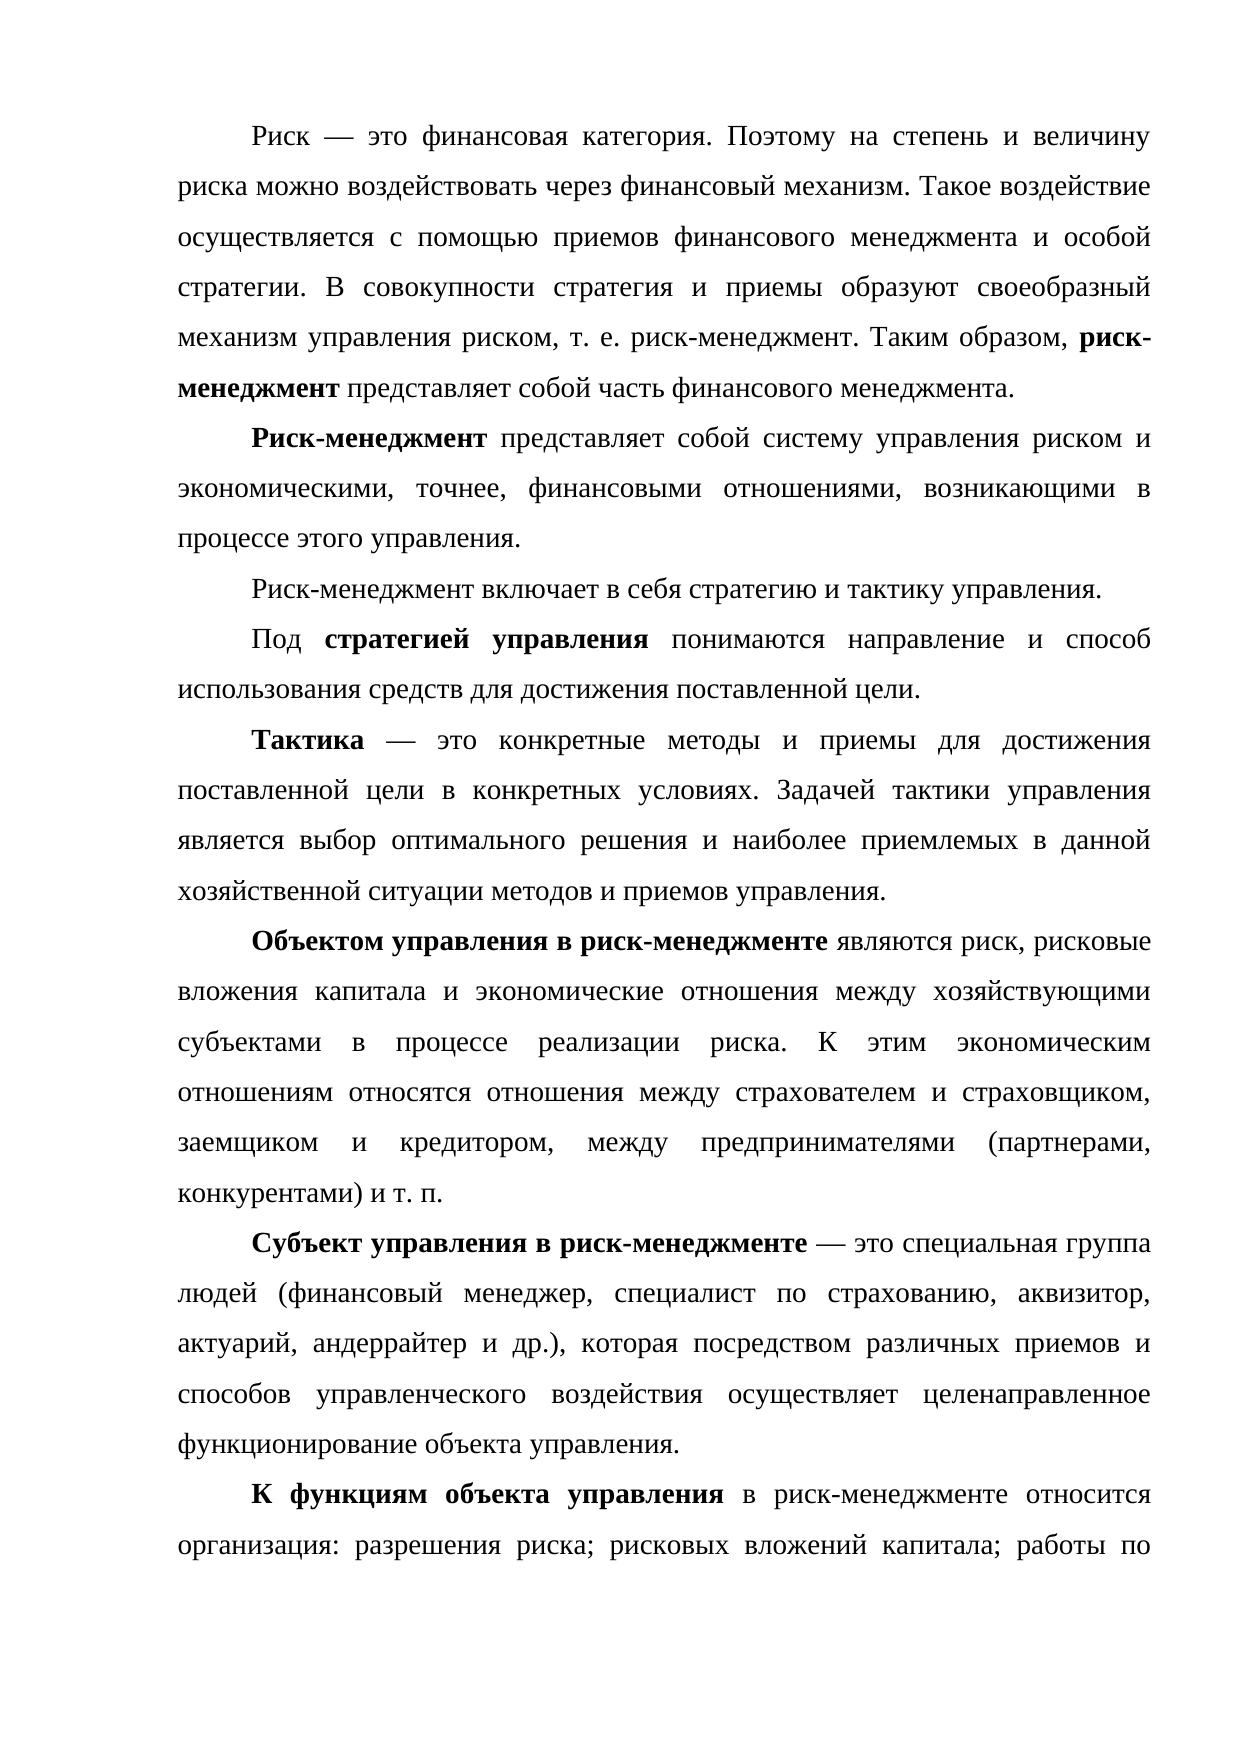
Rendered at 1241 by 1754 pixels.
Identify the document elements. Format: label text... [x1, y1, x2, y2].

text Тактика — это конкретные методы и приемы для достижения поставленной цели в конкретных условиях. Задачей тактики управления является выбор оптимального решения и наиболее приемлемых в данной хозяйственной ситуации методов и приемов управления. [177, 722, 1152, 906]
text Риск-менеджмент включает в себя стратегию и тактику управления. [177, 571, 1152, 604]
text Субъект управления в риск-менеджменте — это специальная группа людей (финансовый менеджер, специалист по страхованию, аквизитор, актуарий, андеррайтер и др.), которая посредством различных приемов и способов управленческого воздействия осуществляет целенаправленное функционирование объекта управления. [177, 1225, 1152, 1460]
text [177, 1477, 1152, 1560]
text Риск — это финансовая категория. Поэтому на степень и величину риска можно воздействовать через финансовый механизм. Такое воздействие осуществляется с помощью приемов финансового менеджмента и особой стратегии. В совокупности стратегия и приемы образуют своеобразный механизм управления риском, т. е. риск-менеджмент. Таким образом, риск-менеджмент представляет собой часть финансового менеджмента. [177, 118, 1152, 403]
text Объектом управления в риск-менеджменте являются риск, рисковые вложения капитала и экономические отношения между хозяйствующими субъектами в процессе реализации риска. К этим экономическим отношениям относятся отношения между страхователем и страховщиком, заемщиком и кредитором, между предпринимателями (партнерами, конкурентами) и т. п. [177, 923, 1152, 1208]
text Риск-менеджмент представляет собой систему управления риском и экономическими, точнее, финансовыми отношениями, возникающими в процессе этого управления. [177, 420, 1152, 554]
text Под стратегией управления понимаются направление и способ использования средств для достижения поставленной цели. [177, 621, 1152, 705]
